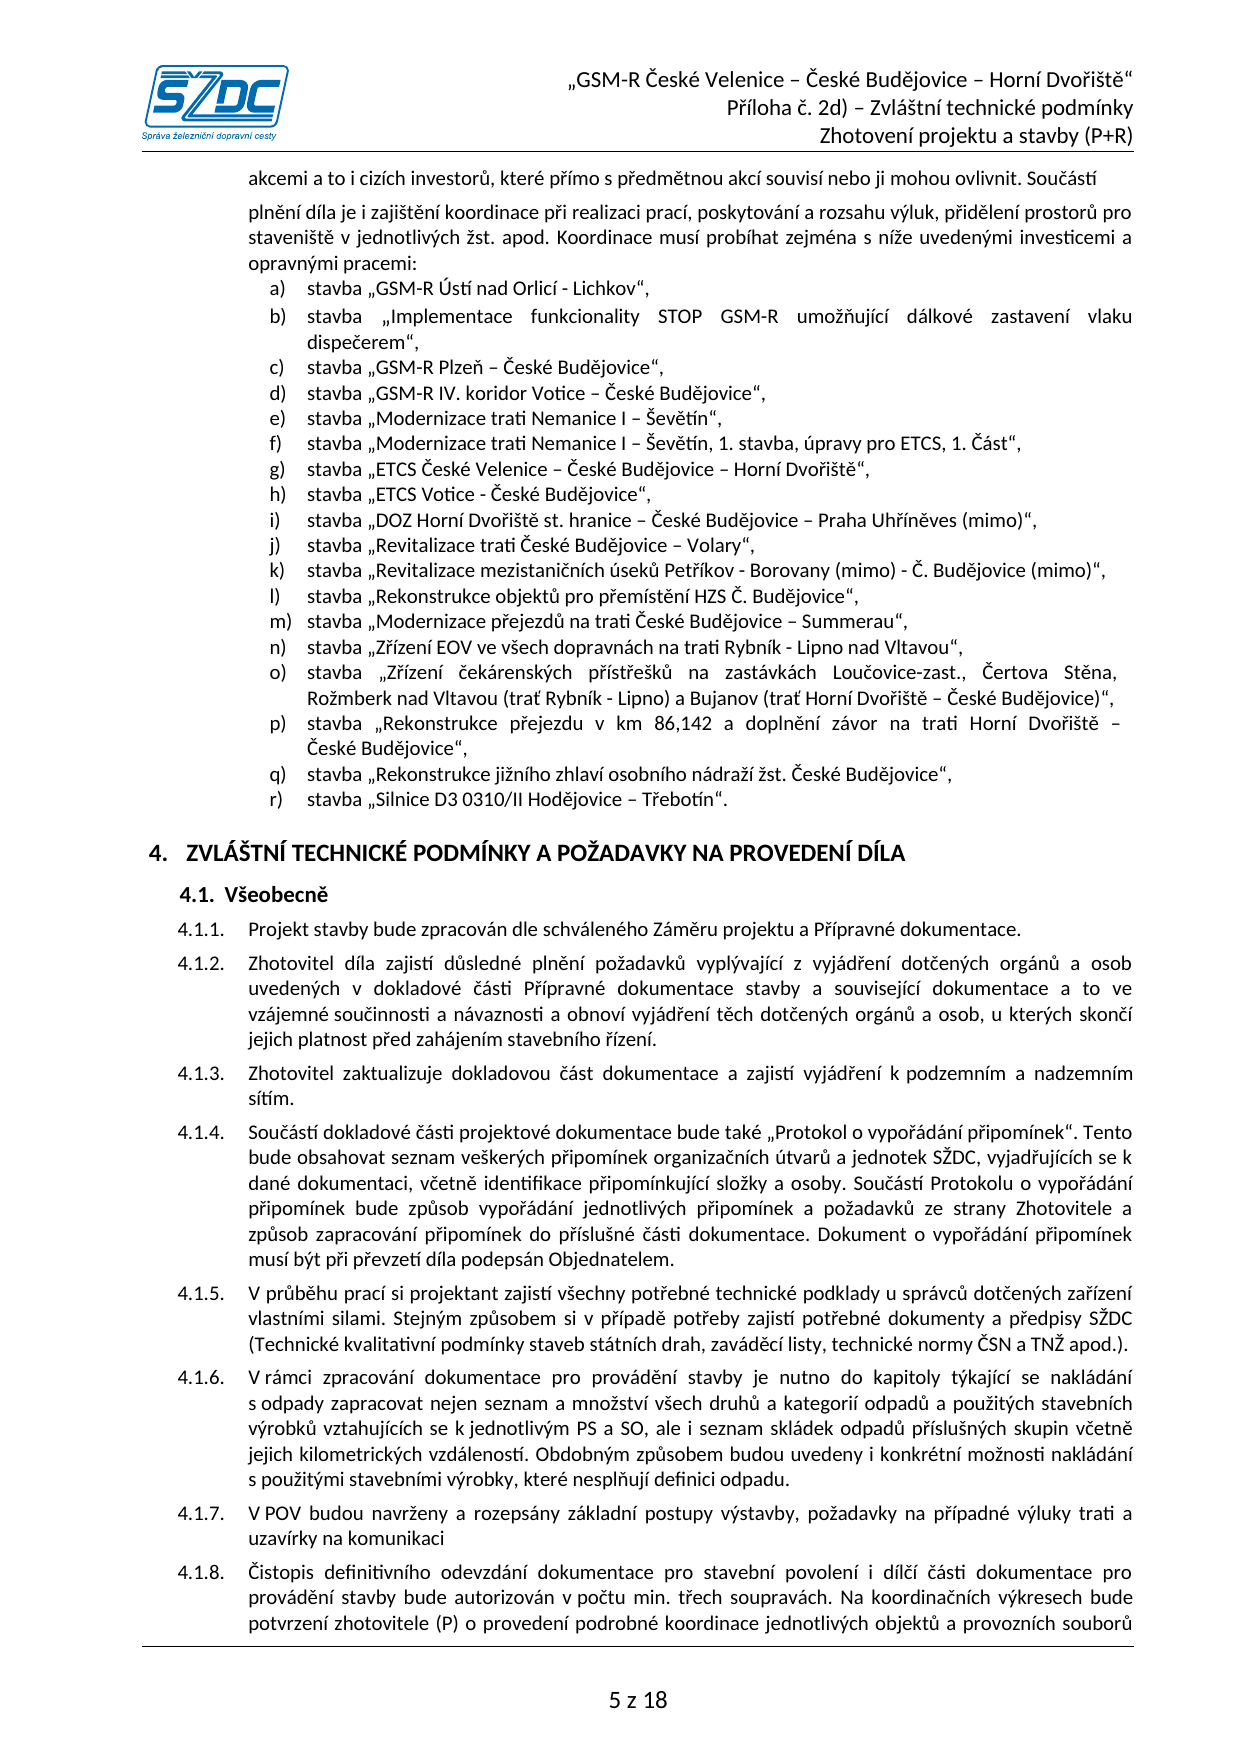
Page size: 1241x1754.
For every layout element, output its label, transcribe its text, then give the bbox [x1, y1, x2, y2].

list stavba „ETCS Votice - České Budějovice“, [269, 481, 1134, 507]
text Zvláštní technické podmínky a požadavky na provedení díla [149, 837, 1134, 867]
text V průběhu prací si projektant zajistí všechny potřebné technické podklady u správců dotčených zařízení vlastními silami. Stejným způsobem si v případě potřeby zajistí potřebné dokumenty a předpisy SŽDC (Technické kvalitativní podmínky staveb státních drah, zaváděcí listy, technické normy ČSN a TNŽ apod.). [177, 1280, 1134, 1356]
list stavba „Revitalizace trati České Budějovice – Volary“, [269, 532, 1134, 558]
text Všeobecně [179, 880, 1134, 908]
list stavba „Zřízení EOV ve všech dopravnách na trati Rybník - Lipno nad Vltavou“, [269, 634, 1134, 659]
list stavba „Rekonstrukce přejezdu v km 86,142 a doplnění závor na trati Horní Dvořiště – České Budějovice“, [269, 710, 1134, 761]
text V POV budou navrženy a rozepsány základní postupy výstavby, požadavky na případné výluky trati a uzavírky na komunikaci [177, 1500, 1134, 1551]
list stavba „GSM-R Plzeň – České Budějovice“, [269, 354, 1134, 380]
list stavba „Revitalizace mezistaničních úseků Petříkov - Borovany (mimo) - Č. Budějovice (mimo)“, [269, 558, 1134, 583]
text Projekt stavby bude zpracován dle schváleného Záměru projektu a Přípravné dokumentace. [177, 916, 1134, 942]
text Součástí dokladové části projektové dokumentace bude také „Protokol o vypořádání připomínek“. Tento bude obsahovat seznam veškerých připomínek organizačních útvarů a jednotek SŽDC, vyjadřujících se k dané dokumentaci, včetně identifikace připomínkující složky a osoby. Součástí Protokolu o vypořádání připomínek bude způsob vypořádání jednotlivých připomínek a požadavků ze strany Zhotovitele a způsob zapracování připomínek do příslušné části dokumentace. Dokument o vypořádání připomínek musí být při převzetí díla podepsán Objednatelem. [177, 1119, 1134, 1272]
list stavba „ETCS České Velenice – České Budějovice – Horní Dvořiště“, [269, 456, 1134, 481]
list stavba „GSM-R IV. koridor Votice – České Budějovice“, [269, 380, 1134, 405]
list stavba „DOZ Horní Dvořiště st. hranice – České Budějovice – Praha Uhříněves (mimo)“, [269, 507, 1134, 532]
list stavba „Modernizace přejezdů na trati České Budějovice – Summerau“, [269, 608, 1134, 634]
list stavba „GSM-R Ústí nad Orlicí - Lichkov“, [269, 275, 1134, 301]
list stavba „Silnice D3 0310/II Hodějovice – Třebotín“. [269, 786, 1134, 812]
list stavba „Modernizace trati Nemanice I – Ševětín“, [269, 405, 1134, 431]
list stavba „Zřízení čekárenských přístřešků na zastávkách Loučovice-zast., Čertova Stěna, Rožmberk nad Vltavou (trať Rybník - Lipno) a Bujanov (trať Horní Dvořiště – České Budějovice)“, [269, 659, 1134, 710]
text Zhotovitel díla zajistí důsledné plnění požadavků vyplývající z vyjádření dotčených orgánů a osob uvedených v dokladové části Přípravné dokumentace stavby a související dokumentace a to ve vzájemné součinnosti a návaznosti a obnoví vyjádření těch dotčených orgánů a osob, u kterých skončí jejich platnost před zahájením stavebního řízení. [177, 950, 1134, 1052]
list stavba „Modernizace trati Nemanice I – Ševětín, 1. stavba, úpravy pro ETCS, 1. Část“, [269, 431, 1134, 456]
list stavba „Rekonstrukce jižního zhlaví osobního nádraží žst. České Budějovice“, [269, 761, 1134, 786]
list stavba „Implementace funkcionality STOP GSM-R umožňující dálkové zastavení vlaku dispečerem“, [269, 301, 1134, 354]
text Zhotovitel zaktualizuje dokladovou část dokumentace a zajistí vyjádření k podzemním a nadzemním sítím. [177, 1060, 1134, 1111]
text akcemi a to i cizích investorů, které přímo s předmětnou akcí souvisí nebo ji mohou ovlivnit. Součástí [174, 165, 1134, 191]
text V rámci zpracování dokumentace pro provádění stavby je nutno do kapitoly týkající se nakládání s odpady zapracovat nejen seznam a množství všech druhů a kategorií odpadů a použitých stavebních výrobků vztahujících se k jednotlivým PS a SO, ale i seznam skládek odpadů příslušných skupin včetně jejich kilometrických vzdáleností. Obdobným způsobem budou uvedeny i konkrétní možnosti nakládání s použitými stavebními výrobky, které nesplňují definici odpadu. [177, 1364, 1134, 1492]
list stavba „Rekonstrukce objektů pro přemístění HZS Č. Budějovice“, [269, 583, 1134, 608]
list plnění díla je i zajištění koordinace při realizaci prací, poskytování a rozsahu výluk, přidělení prostorů pro staveniště v jednotlivých žst. apod. Koordinace musí probíhat zejména s níže uvedenými investicemi a opravnými pracemi: [248, 199, 1134, 275]
